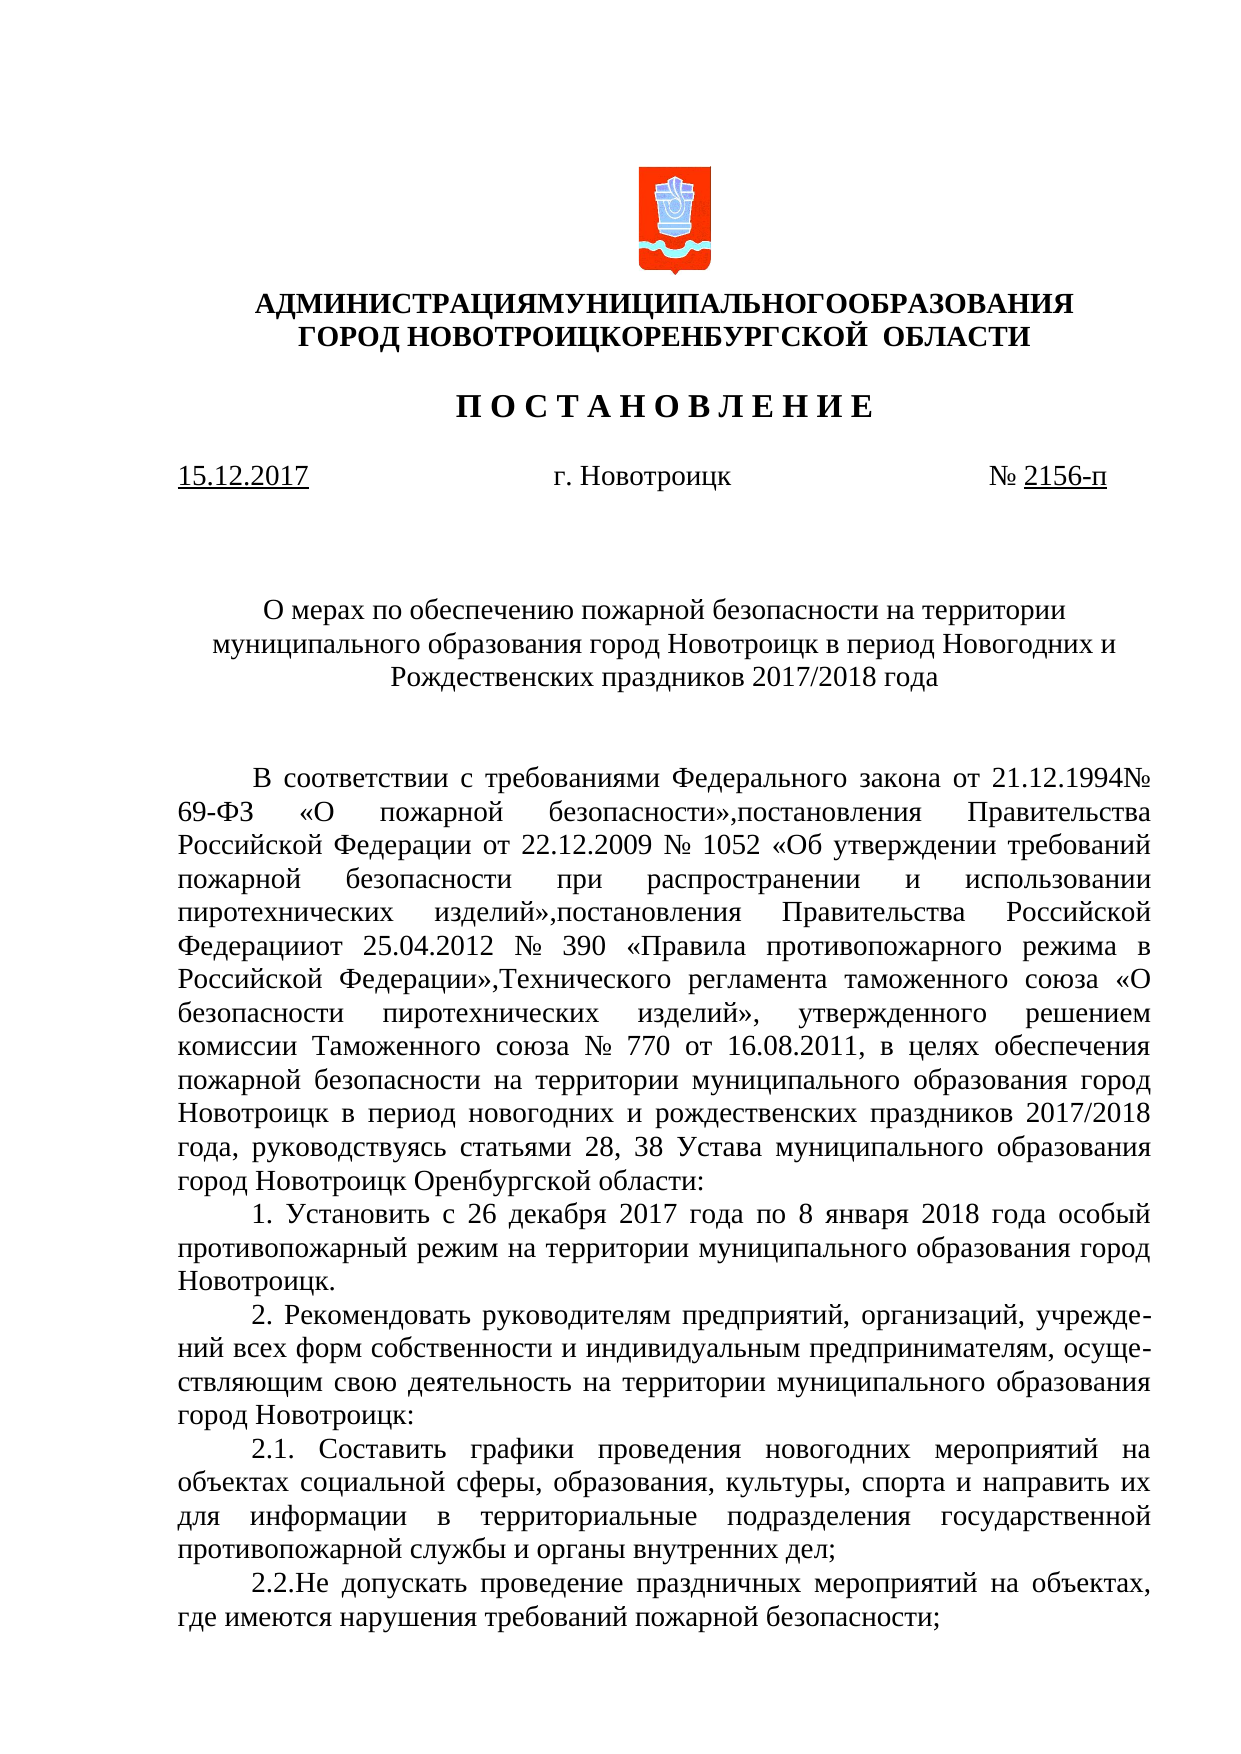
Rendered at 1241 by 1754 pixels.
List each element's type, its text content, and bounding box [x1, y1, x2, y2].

text О мерах по обеспечению пожарной безопасности на территории муниципального образования город Новотроицк в период Новогодних и Рождественских праздников 2017/2018 года [177, 592, 1152, 693]
picture [638, 166, 712, 275]
text В соответствии с требованиями Федерального закона от 21.12.1994№ 69-ФЗ «О пожарной безопасности»,постановления Правительства Российской Федерации от 22.12.2009 № 1052 «Об утверждении требований пожарной безопасности при распространении и использовании пиротехнических изделий»,постановления Правительства Российской Федерацииот 25.04.2012 № 390 «Правила противопожарного режима в Российской Федерации»,Технического регламента таможенного союза «О безопасности пиротехнических изделий», утвержденного решением комиссии Таможенного союза № 770 от 16.08.2011, в целях обеспечения пожарной безопасности на территории муниципального образования город Новотроицк в период новогодних и рождественских праздников 2017/2018 года, руководствуясь статьями 28, 38 Устава муниципального образования город Новотроицк Оренбургской области: [177, 760, 1152, 1196]
text 2.1. Составить графики проведения новогодних мероприятий на объектах социальной сферы, образования, культуры, спорта и направить их для информации в территориальные подразделения государственной противопожарной службы и органы внутренних дел; [177, 1431, 1152, 1565]
text 1. Установить с 26 декабря 2017 года по 8 января 2018 года особый противопожарный режим на территории муниципального образования город Новотроицк. [177, 1196, 1152, 1297]
text 2. Рекомендовать руководителям предприятий, организаций, учреждений всех форм собственности и индивидуальным предпринимателям, осуществляющим свою деятельность на территории муниципального образования город Новотроицк: [177, 1297, 1152, 1431]
text ГОРОД НОВОТРОИЦКОРЕНБУРГСКОЙ ОБЛАСТИ [177, 319, 1152, 353]
text 2.2.Не допускать проведение праздничных мероприятий на объектах, где имеются нарушения требований пожарной безопасности; [177, 1565, 1152, 1632]
text АДМИНИСТРАЦИЯМУНИЦИПАЛЬНОГООБРАЗОВАНИЯ [177, 286, 1152, 319]
text П О С Т А Н О В Л Е Н И Е [177, 386, 1152, 425]
text 15.12.2017 г. Новотроицк № 2156-п [177, 458, 1152, 492]
